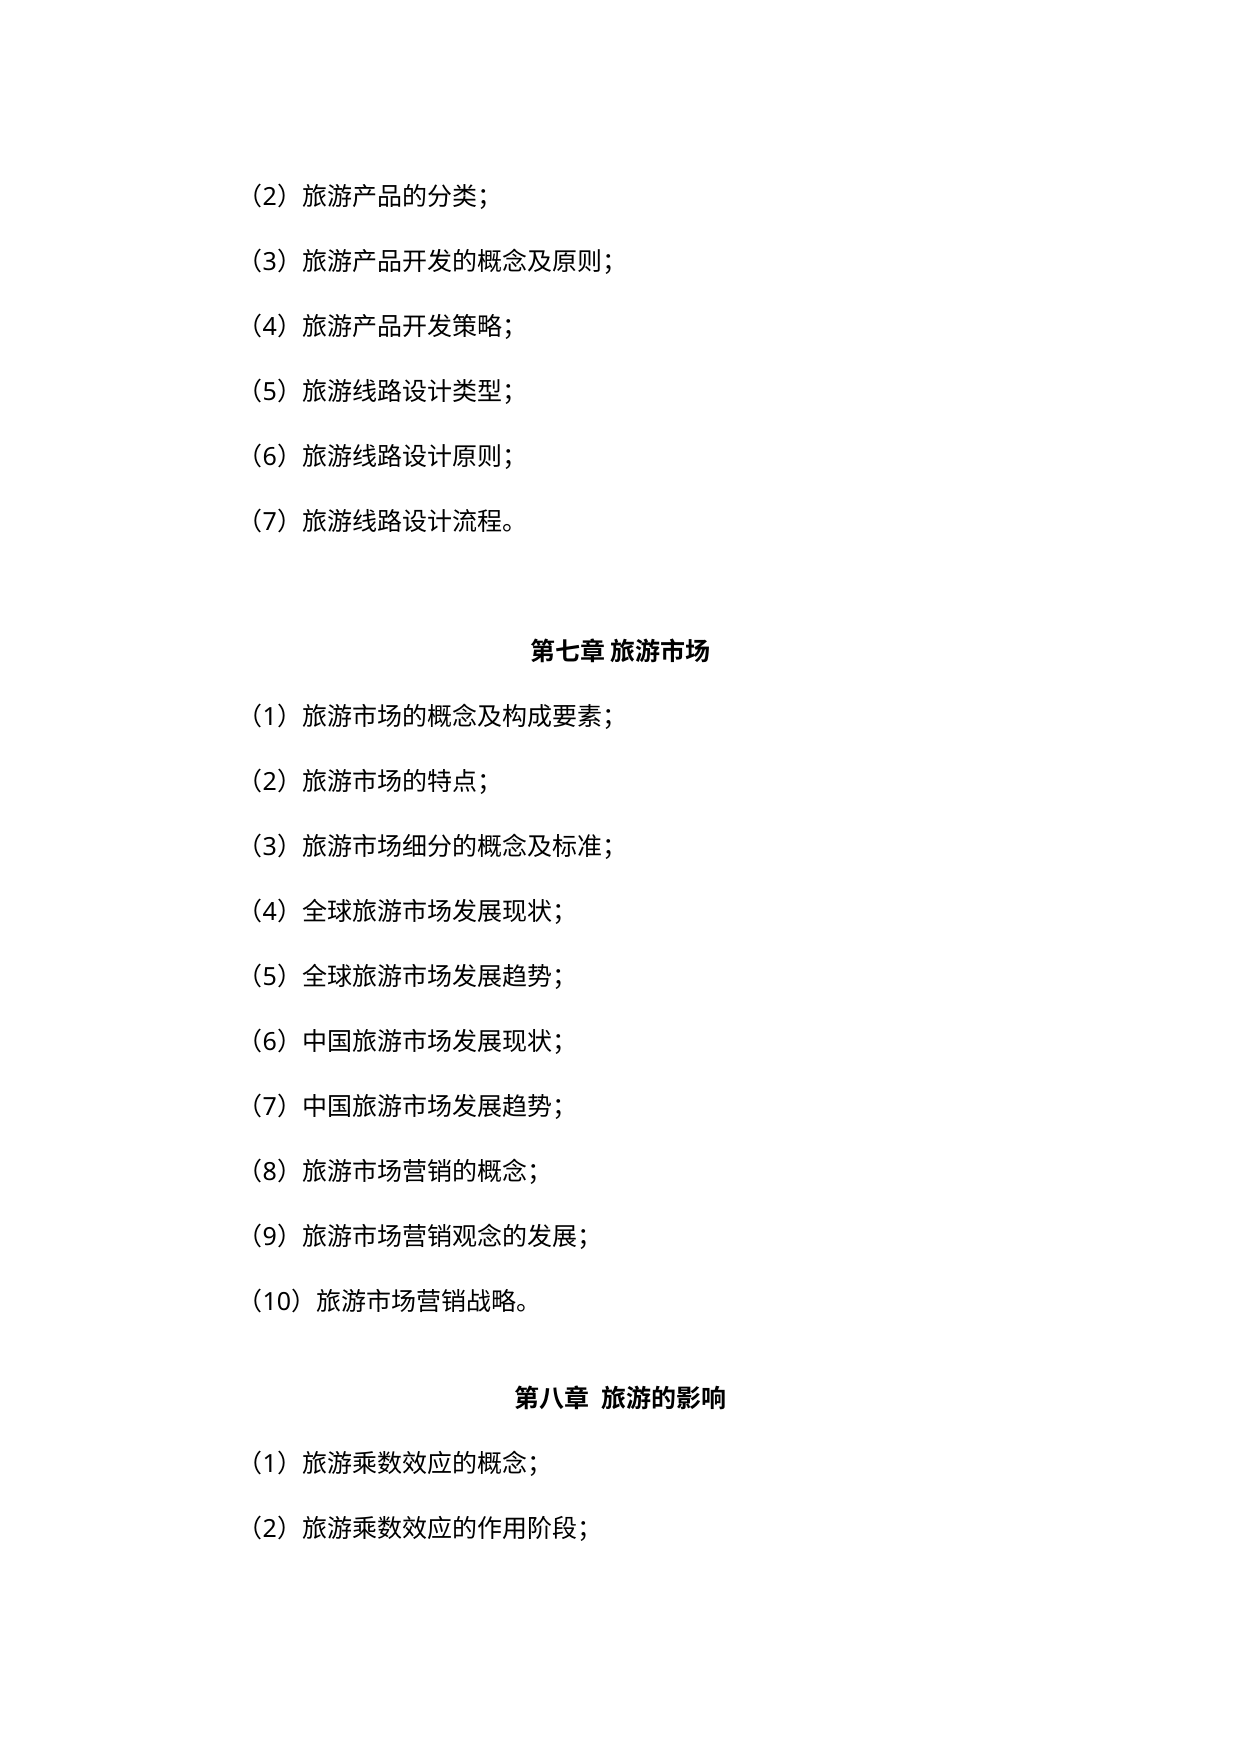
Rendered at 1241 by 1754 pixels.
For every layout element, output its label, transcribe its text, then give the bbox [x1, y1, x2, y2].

text （10）旅游市场营销战略。 [187, 1267, 1053, 1332]
text （4）旅游产品开发策略； [187, 292, 1053, 357]
text （1）旅游乘数效应的概念； [187, 1429, 1053, 1494]
text 第七章 旅游市场 [187, 617, 1053, 682]
text （3）旅游市场细分的概念及标准； [187, 812, 1053, 877]
text （7）旅游线路设计流程。 [187, 487, 1053, 552]
text （5）全球旅游市场发展趋势； [187, 942, 1053, 1007]
text （7）中国旅游市场发展趋势； [187, 1072, 1053, 1137]
text （3）旅游产品开发的概念及原则； [187, 227, 1053, 292]
text （6）旅游线路设计原则； [187, 422, 1053, 487]
text （2）旅游乘数效应的作用阶段； [187, 1494, 1053, 1559]
text （1）旅游市场的概念及构成要素； [187, 682, 1053, 747]
text （2）旅游产品的分类； [187, 162, 1053, 227]
text （2）旅游市场的特点； [187, 747, 1053, 812]
text （6）中国旅游市场发展现状； [187, 1007, 1053, 1072]
text （9）旅游市场营销观念的发展； [187, 1202, 1053, 1267]
text （5）旅游线路设计类型； [187, 357, 1053, 422]
text （8）旅游市场营销的概念； [187, 1137, 1053, 1202]
text 第八章 旅游的影响 [187, 1364, 1053, 1429]
text （4）全球旅游市场发展现状； [187, 877, 1053, 942]
